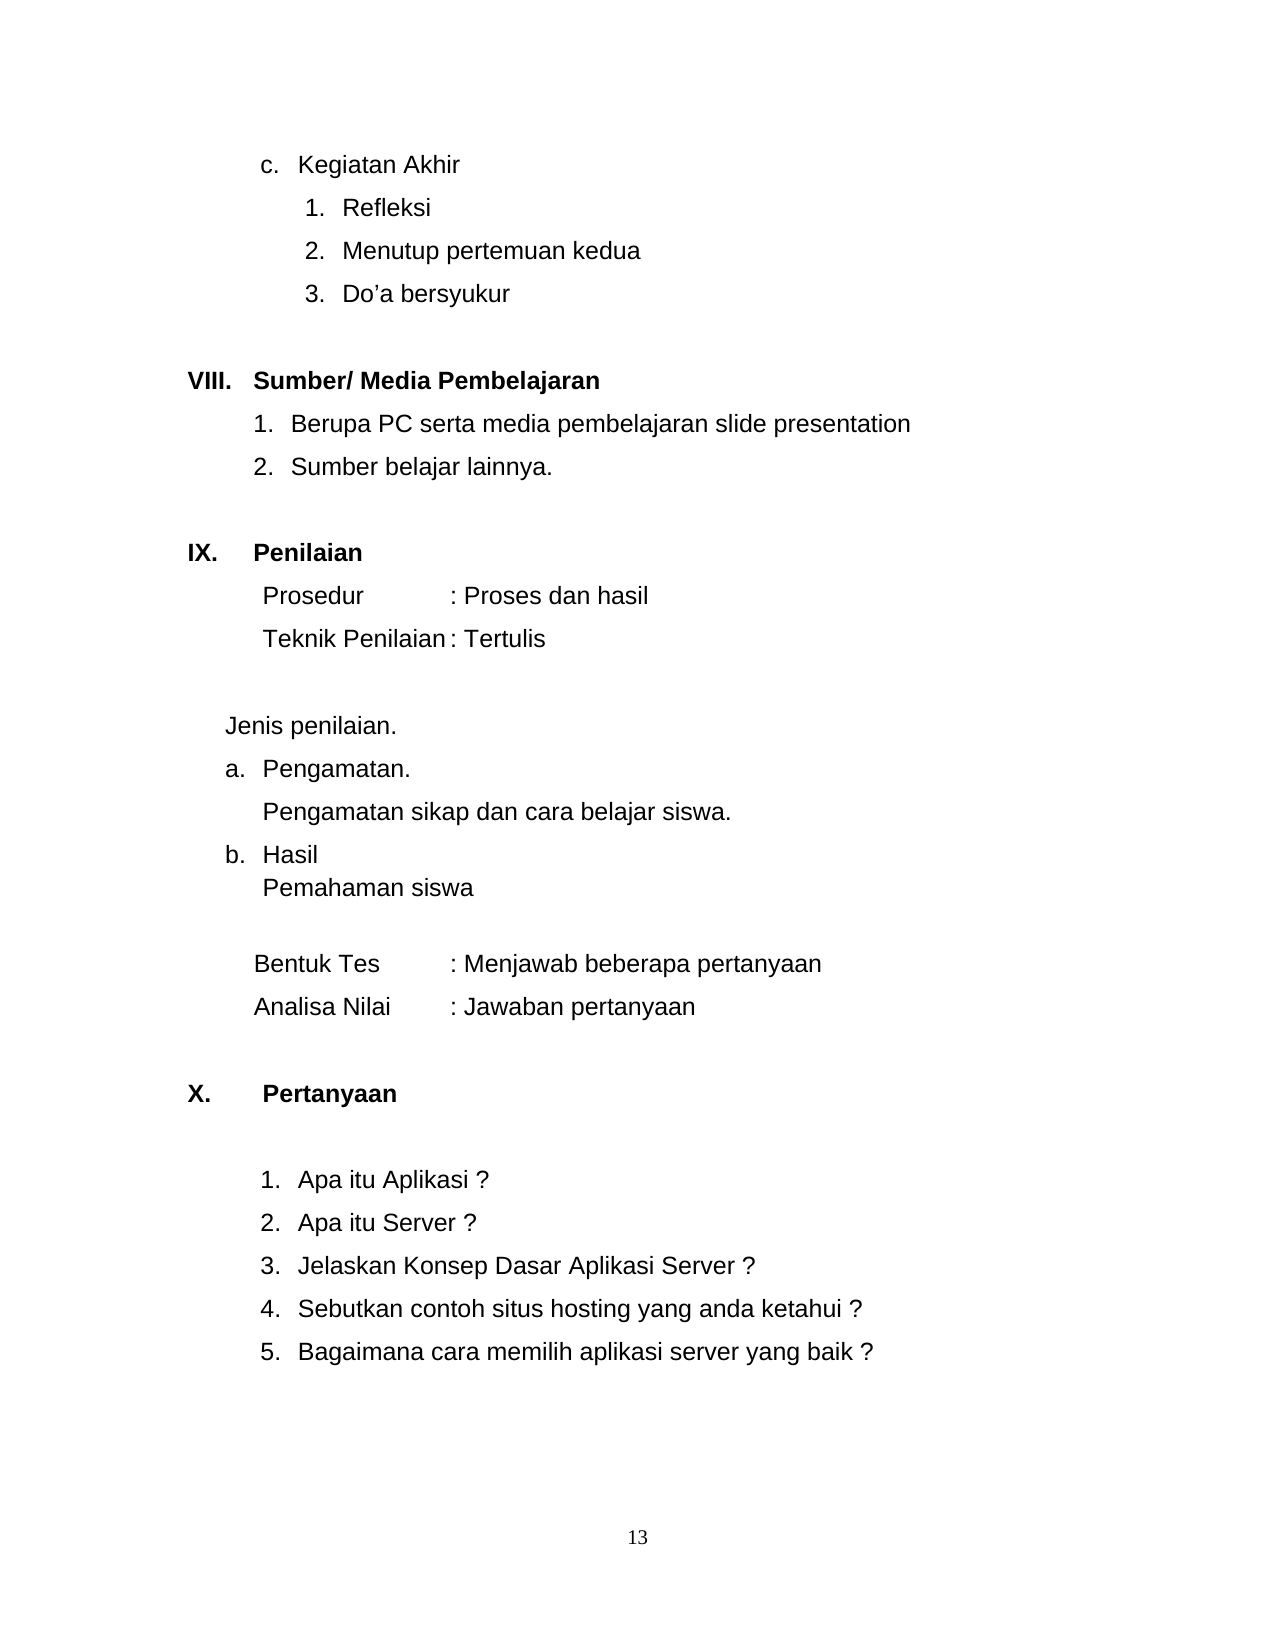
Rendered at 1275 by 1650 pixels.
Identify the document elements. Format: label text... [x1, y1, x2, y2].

list Sumber belajar lainnya. [253, 452, 1125, 481]
list Pemahaman siswa [262, 873, 1125, 902]
list Jelaskan Konsep Dasar Aplikasi Server ? [260, 1251, 1125, 1280]
list Apa itu Aplikasi ? [260, 1165, 1125, 1193]
list Bentuk Tes : Menjawab beberapa pertanyaan [253, 949, 1125, 978]
list Jenis penilaian. [225, 711, 1125, 739]
list Pengamatan sikap dan cara belajar siswa. [262, 797, 1125, 826]
list Teknik Penilaian : Tertulis [262, 624, 1125, 653]
list Do’a bersyukur [304, 279, 1125, 308]
list Menutup pertemuan kedua [304, 236, 1125, 265]
list Berupa PC serta media pembelajaran slide presentation [253, 409, 1125, 437]
list Kegiatan Akhir [260, 150, 1125, 179]
list Sebutkan contoh situs hosting yang anda ketahui ? [260, 1294, 1125, 1323]
list Apa itu Server ? [260, 1208, 1125, 1237]
list Pertanyaan [187, 1078, 1125, 1107]
list Refleksi [304, 193, 1125, 222]
list Bagaimana cara memilih aplikasi server yang baik ? [260, 1337, 1125, 1366]
list Penilaian [187, 538, 1125, 567]
list Pengamatan. [225, 754, 1125, 782]
list Hasil [225, 840, 1125, 869]
list Analisa Nilai : Jawaban pertanyaan [253, 992, 1125, 1021]
list Sumber/ Media Pembelajaran [187, 366, 1125, 394]
list Prosedur : Proses dan hasil [262, 581, 1125, 610]
